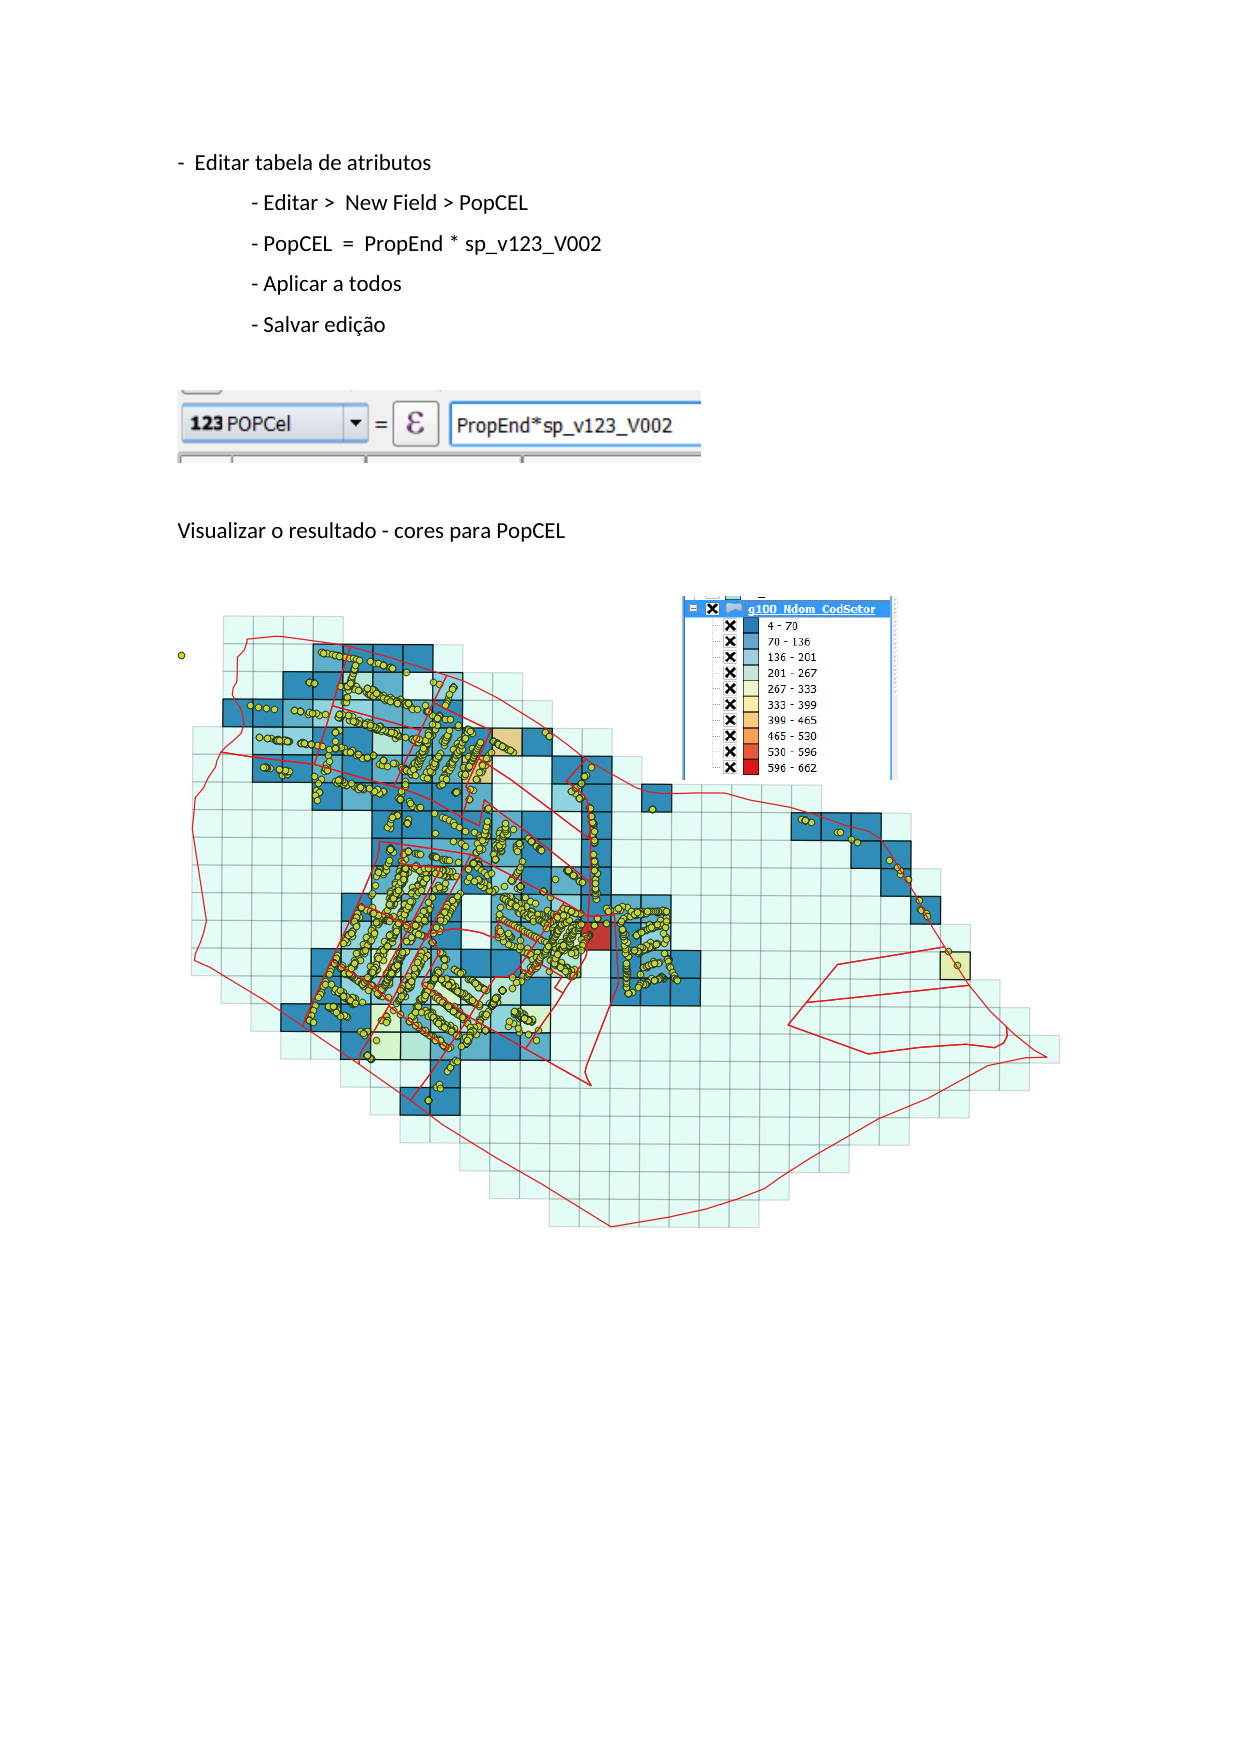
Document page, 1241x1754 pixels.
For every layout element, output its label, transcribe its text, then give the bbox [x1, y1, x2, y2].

picture [177, 390, 701, 463]
text - Editar > New Field > PopCEL [177, 188, 1063, 216]
text Visualizar o resultado - cores para PopCEL [177, 516, 1063, 544]
text - Editar tabela de atributos [177, 148, 1063, 176]
text - Aplicar a todos [177, 269, 1063, 297]
text - Salvar edição [177, 310, 1063, 338]
picture [177, 596, 1063, 1246]
text - PopCEL = PropEnd * sp_v123_V002 [177, 229, 1063, 257]
